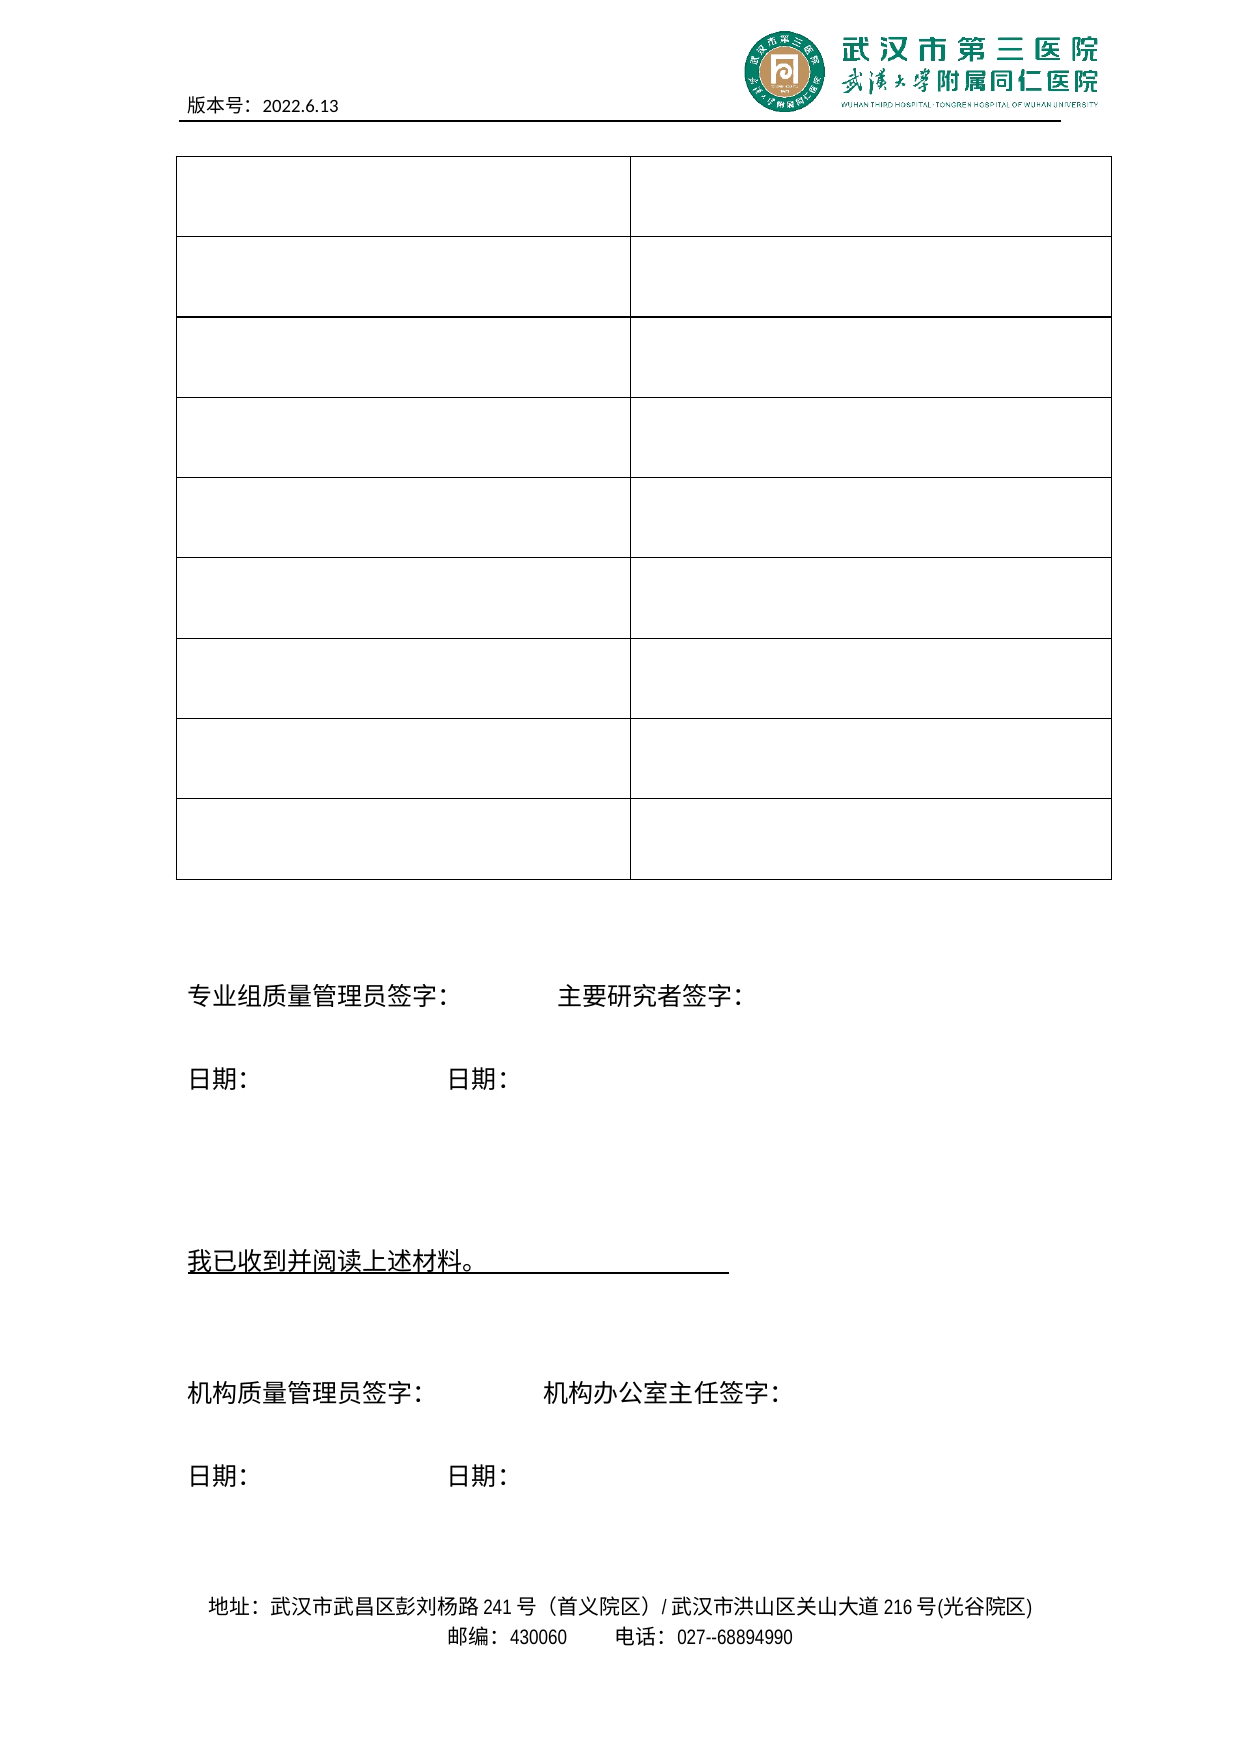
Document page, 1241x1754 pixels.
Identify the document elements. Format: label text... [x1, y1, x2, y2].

text 日期： 日期： [187, 1045, 1053, 1110]
table_cell [177, 799, 630, 878]
table_cell [177, 237, 630, 316]
table_cell [631, 478, 1111, 557]
table_cell [177, 639, 630, 718]
table_cell [177, 558, 630, 638]
table_cell [177, 719, 630, 798]
text 机构质量管理员签字： 机构办公室主任签字： [187, 1359, 1053, 1424]
text 日期： 日期： [187, 1442, 1053, 1507]
table_cell [631, 398, 1111, 477]
table_cell [631, 558, 1111, 638]
table_cell [631, 639, 1111, 718]
table_cell [631, 157, 1111, 236]
text 我已收到并阅读上述材料。 [187, 1227, 1053, 1292]
text 专业组质量管理员签字： 主要研究者签字： [187, 962, 1053, 1027]
table_cell [631, 318, 1111, 397]
table_cell [631, 237, 1111, 316]
picture [744, 31, 1098, 112]
table_cell [631, 719, 1111, 798]
table_cell [177, 398, 630, 477]
table_cell [177, 318, 630, 397]
table_cell [177, 478, 630, 557]
table_cell [631, 799, 1111, 878]
table_cell [177, 157, 630, 236]
